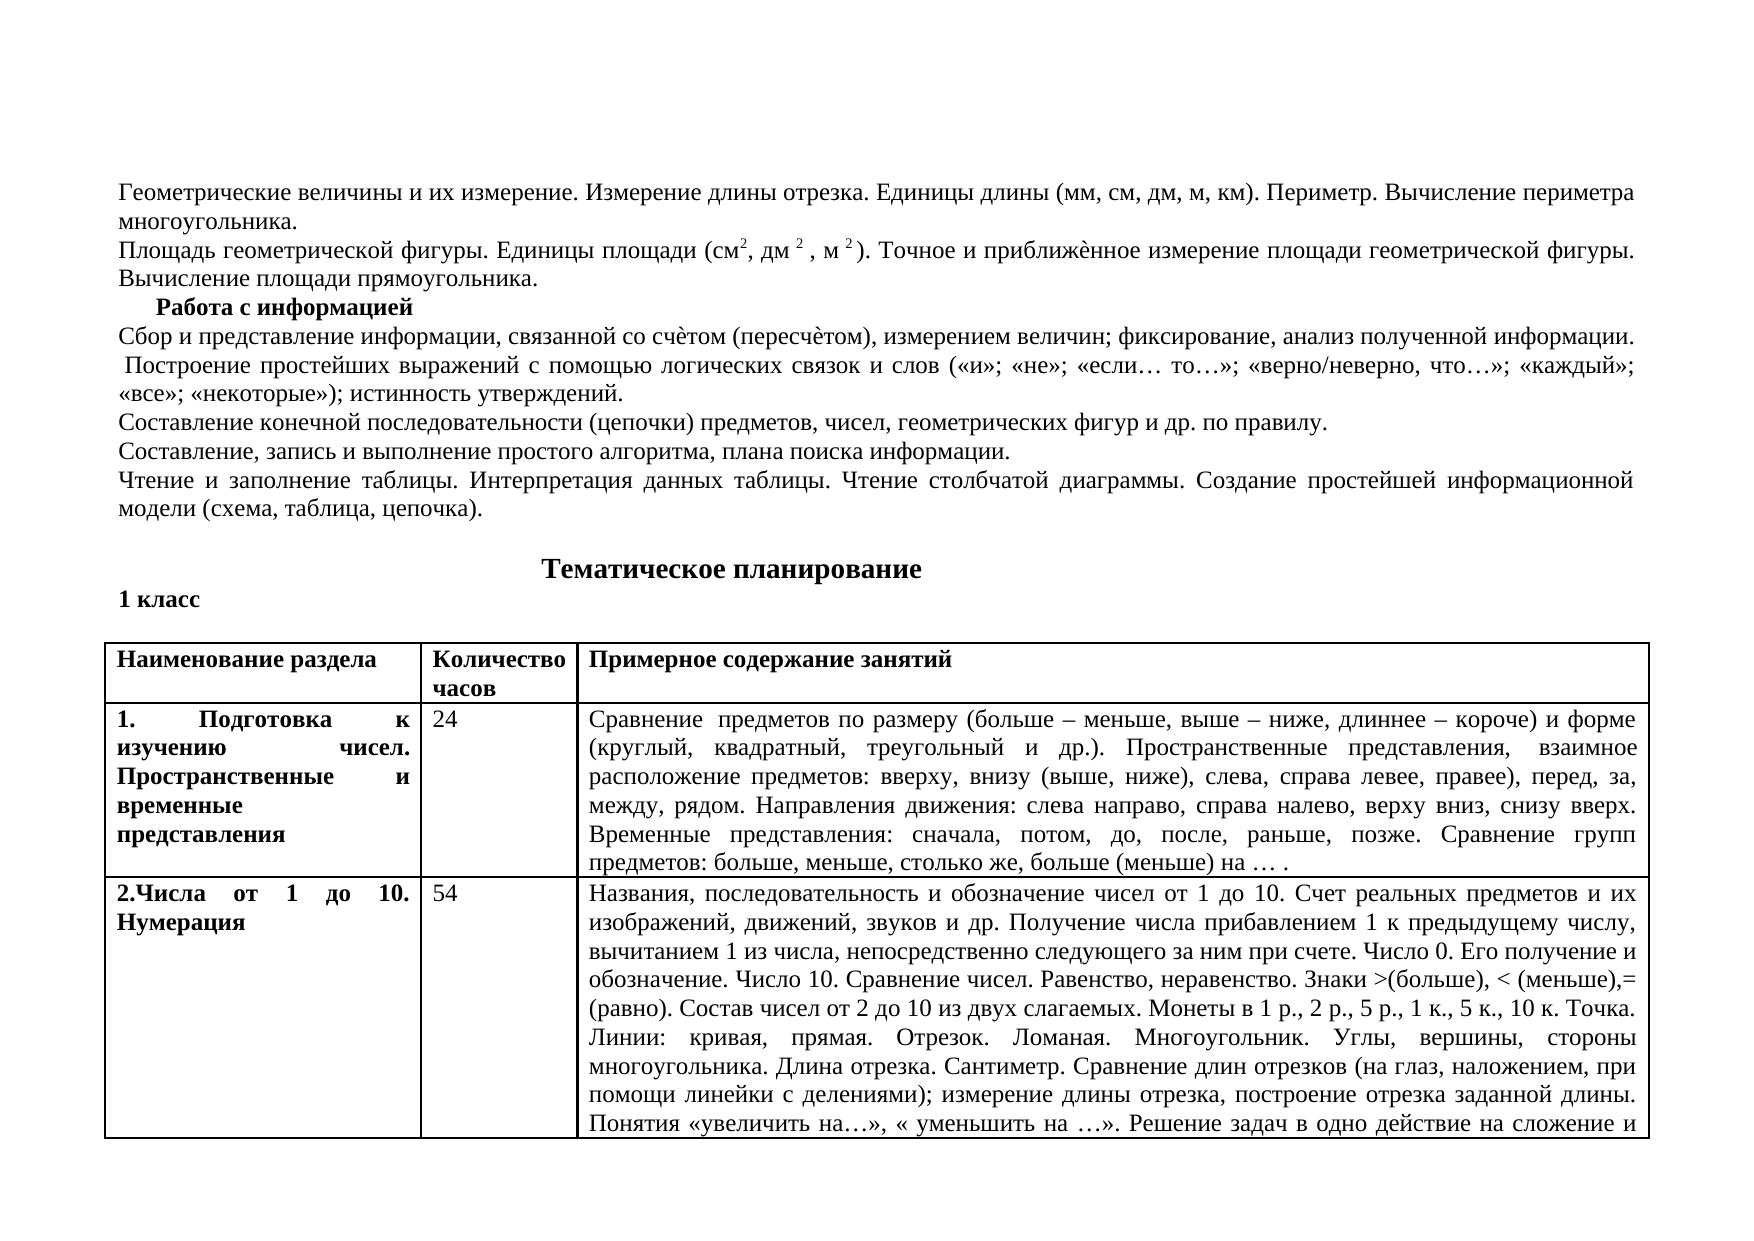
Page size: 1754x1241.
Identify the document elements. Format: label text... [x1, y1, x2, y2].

text Геометрические величины и их измерение. Измерение длины отрезка. Единицы длины (мм, см, дм, м, км). Периметр. Вычисление периметра многоугольника. [118, 177, 1636, 235]
text Площадь геометрической фигуры. Единицы площади (см2, дм 2 , м 2 ). Точное и приближѐнное измерение площади геометрической фигуры. Вычисление площади прямоугольника. [118, 235, 1636, 292]
text Чтение и заполнение таблицы. Интерпретация данных таблицы. Чтение столбчатой диаграммы. Создание простейшей информационной модели (схема, таблица, цепочка). [118, 465, 1636, 522]
text Тематическое планирование [118, 551, 1636, 584]
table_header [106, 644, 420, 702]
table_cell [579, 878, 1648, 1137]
text Составление конечной последовательности (цепочки) предметов, чисел, геометрических фигур и др. по правилу. [118, 407, 1636, 436]
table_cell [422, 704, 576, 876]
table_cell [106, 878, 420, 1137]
text Составление, запись и выполнение простого алгоритма, плана поиска информации. [118, 436, 1636, 465]
text Построение простейших выражений с помощью логических связок и слов («и»; «не»; «если… то…»; «верно/неверно, что…»; «каждый»; «все»; «некоторые»); истинность утверждений. [118, 350, 1636, 407]
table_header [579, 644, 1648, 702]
text Сбор и представление информации, связанной со счѐтом (пересчѐтом), измерением величин; фиксирование, анализ полученной информации. [118, 321, 1636, 350]
text Работа с информацией [118, 292, 1636, 321]
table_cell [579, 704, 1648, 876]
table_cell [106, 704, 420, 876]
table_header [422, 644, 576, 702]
text 1 класс [118, 584, 1636, 613]
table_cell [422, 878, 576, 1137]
